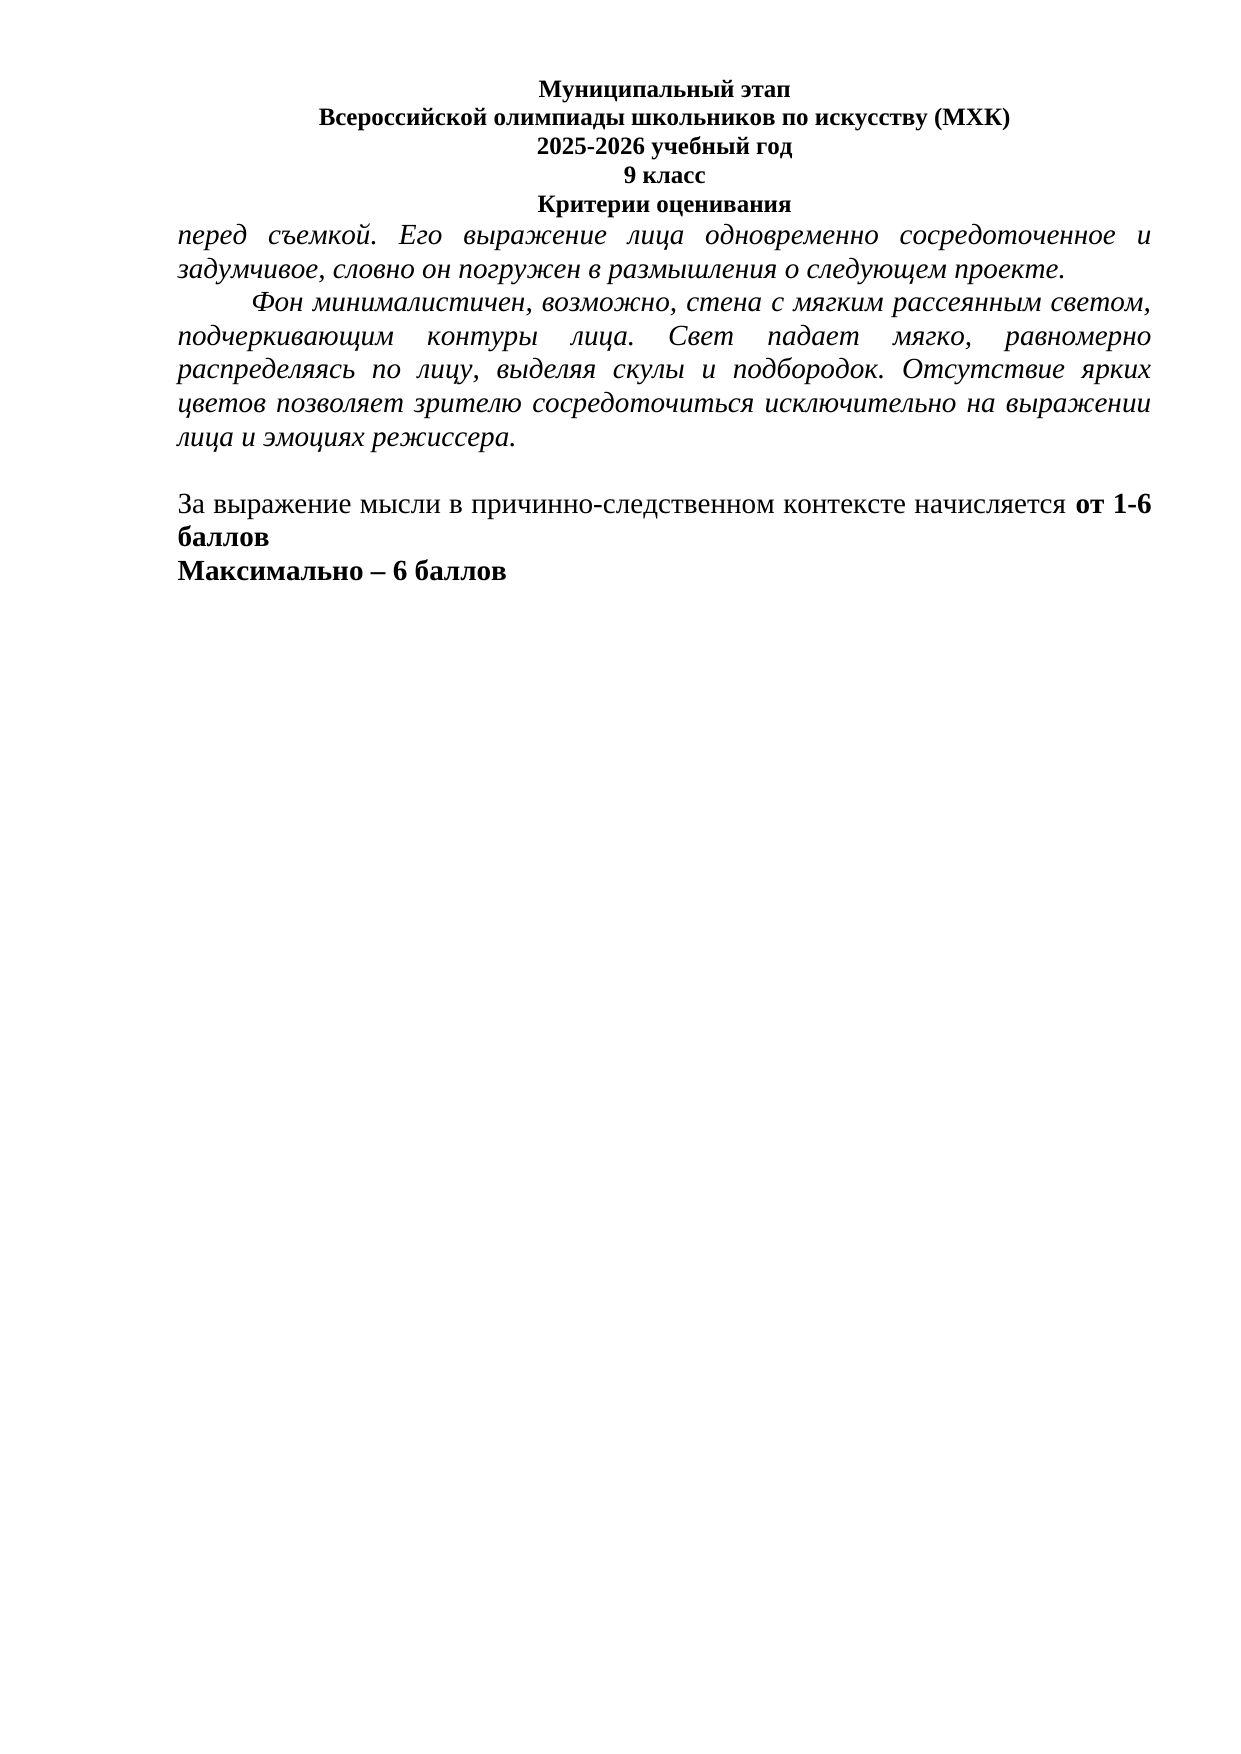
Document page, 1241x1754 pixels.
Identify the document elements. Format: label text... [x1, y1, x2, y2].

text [177, 217, 1152, 284]
text Максимально – 6 баллов [177, 553, 1152, 586]
text Фон минималистичен, возможно, стена с мягким рассеянным светом, подчеркивающим контуры лица. Свет падает мягко, равномерно распределяясь по лицу, выделяя скулы и подбородок. Отсутствие ярких цветов позволяет зрителю сосредоточиться исключительно на выражении лица и эмоциях режиссера. [177, 284, 1152, 452]
text За выражение мысли в причинно-следственном контексте начисляется от 1-6 баллов [177, 486, 1152, 553]
